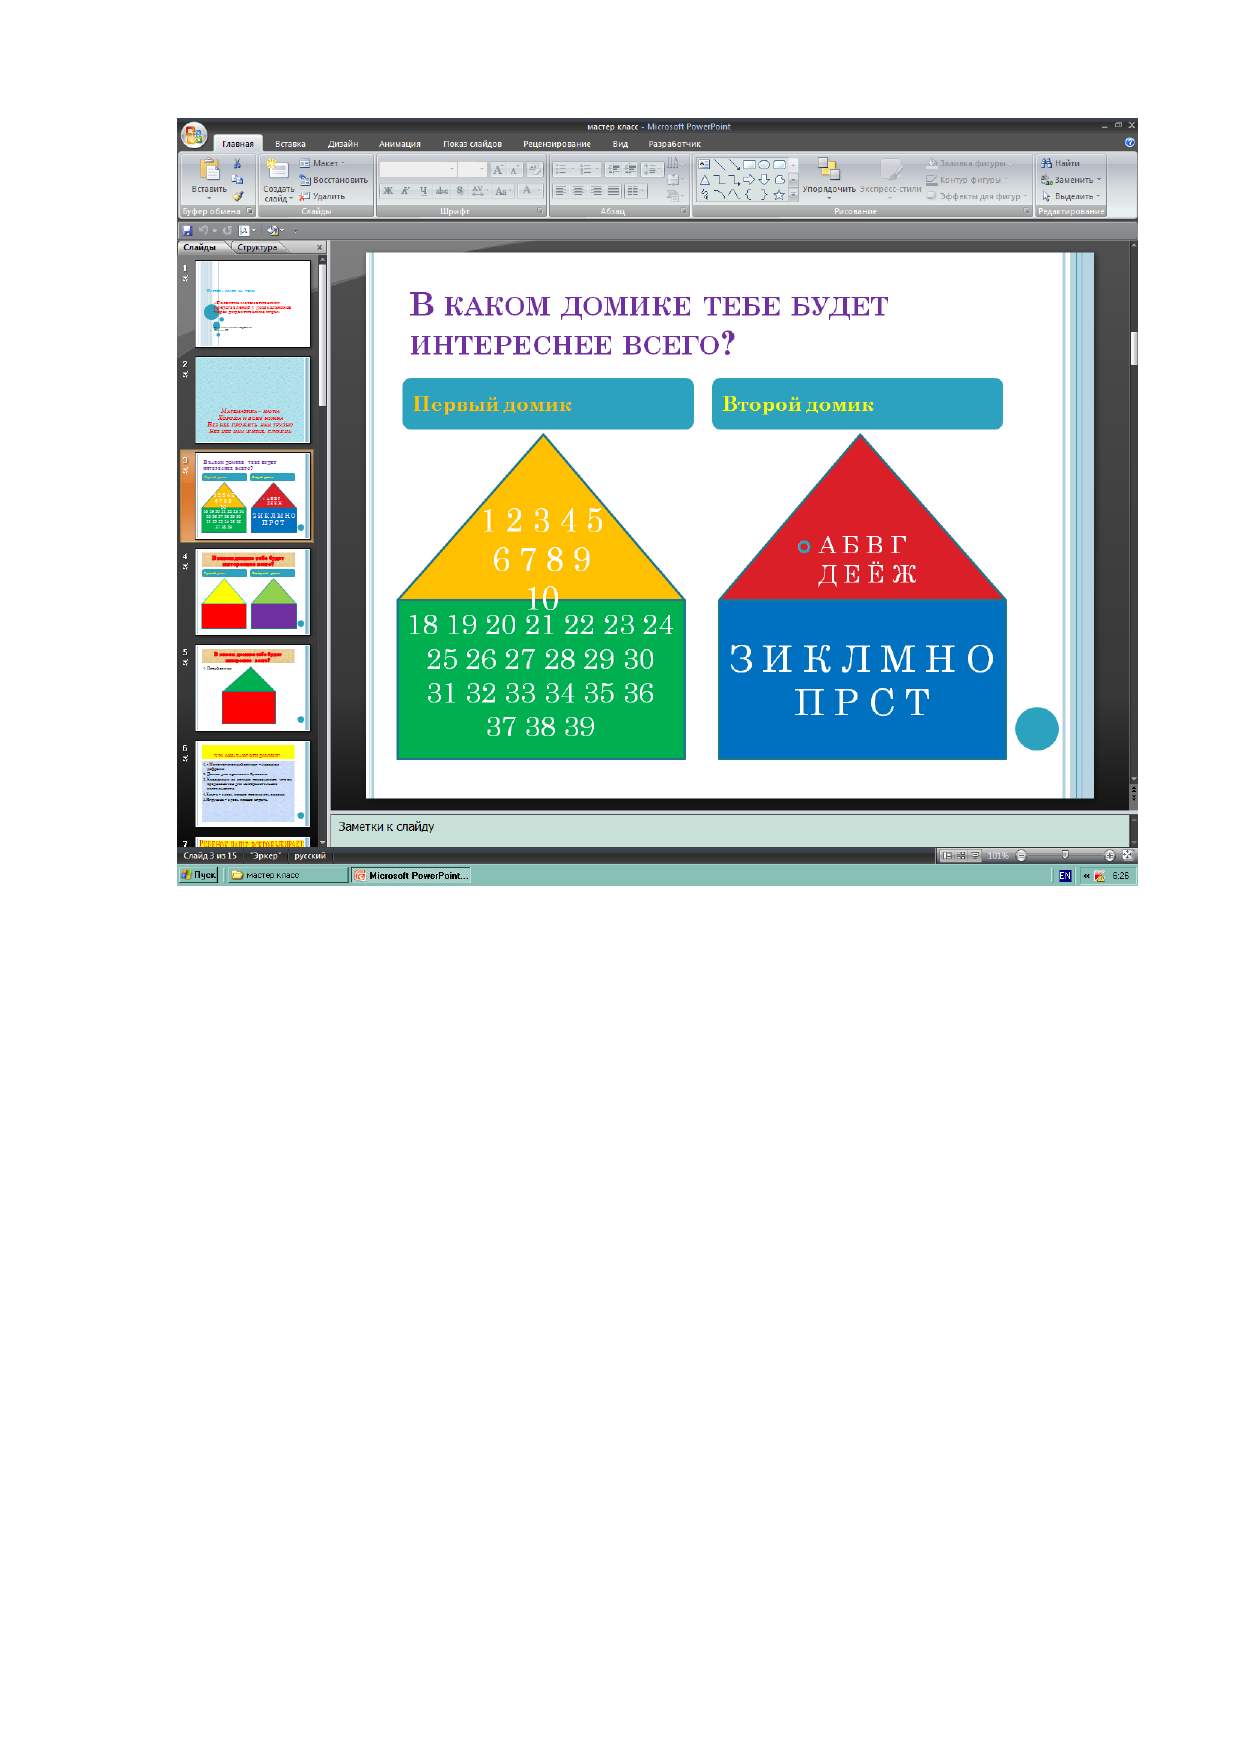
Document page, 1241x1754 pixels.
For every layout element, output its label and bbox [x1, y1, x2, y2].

picture [177, 118, 1138, 886]
